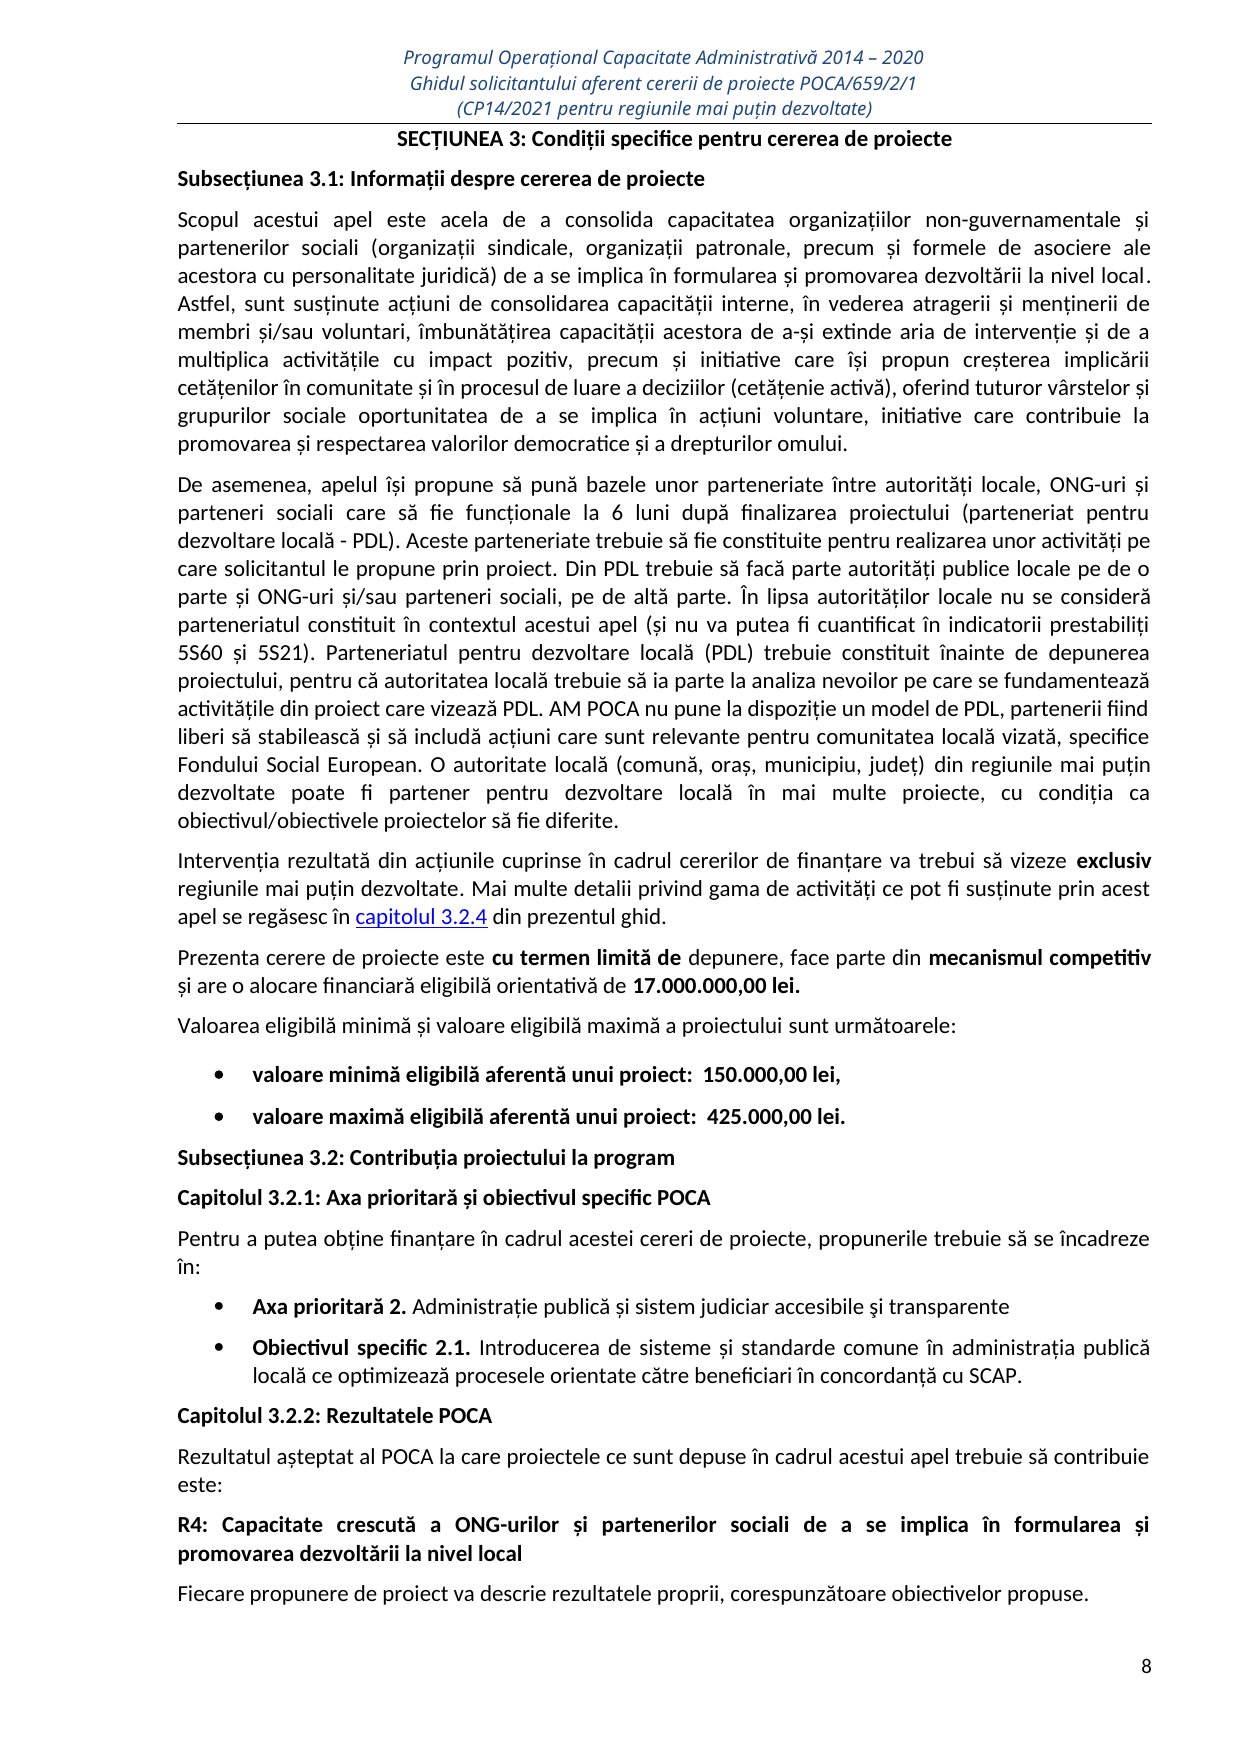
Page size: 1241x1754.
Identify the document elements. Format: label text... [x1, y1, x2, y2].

text Intervenția rezultată din acțiunile cuprinse în cadrul cererilor de finanțare va trebui să vizeze exclusiv regiunile mai puțin dezvoltate. Mai multe detalii privind gama de activități ce pot fi susținute prin acest apel se regăsesc în capitolul 3.2.4 din prezentul ghid. [177, 846, 1152, 931]
subtitle Capitolul 3.2.2: Rezultatele POCA [177, 1402, 1152, 1429]
text De asemenea, apelul își propune să pună bazele unor parteneriate între autorități locale, ONG-uri și parteneri sociali care să fie funcționale la 6 luni după finalizarea proiectului (parteneriat pentru dezvoltare locală - PDL). Aceste parteneriate trebuie să fie constituite pentru realizarea unor activități pe care solicitantul le propune prin proiect. Din PDL trebuie să facă parte autorități publice locale pe de o parte și ONG-uri și/sau parteneri sociali, pe de altă parte. În lipsa autorităților locale nu se consideră parteneriatul constituit în contextul acestui apel (și nu va putea fi cuantificat în indicatorii prestabiliți 5S60 și 5S21). Parteneriatul pentru dezvoltare locală (PDL) trebuie constituit înainte de depunerea proiectului, pentru că autoritatea locală trebuie să ia parte la analiza nevoilor pe care se fundamentează activitățile din proiect care vizează PDL. AM POCA nu pune la dispoziție un model de PDL, partenerii fiind liberi să stabilească și să includă acțiuni care sunt relevante pentru comunitatea locală vizată, specifice Fondului Social European. O autoritate locală (comună, oraș, municipiu, județ) din regiunile mai puțin dezvoltate poate fi partener pentru dezvoltare locală în mai multe proiecte, cu condiția ca obiectivul/obiectivele proiectelor să fie diferite. [177, 470, 1152, 834]
text Pentru a putea obține finanțare în cadrul acestei cereri de proiecte, propunerile trebuie să se încadreze în: [177, 1224, 1152, 1280]
subtitle SECȚIUNEA 3: Condiții specifice pentru cererea de proiecte [198, 124, 1152, 152]
text Scopul acestui apel este acela de a consolida capacitatea organizațiilor non-guvernamentale și partenerilor sociali (organizaţii sindicale, organizații patronale, precum și formele de asociere ale acestora cu personalitate juridică) de a se implica în formularea și promovarea dezvoltării la nivel local. Astfel, sunt susținute acțiuni de consolidarea capacității interne, în vederea atragerii și menținerii de membri și/sau voluntari, îmbunătățirea capacității acestora de a-și extinde aria de intervenție și de a multiplica activitățile cu impact pozitiv, precum și initiative care își propun creșterea implicării cetățenilor în comunitate și în procesul de luare a deciziilor (cetățenie activă), oferind tuturor vârstelor și grupurilor sociale oportunitatea de a se implica în acțiuni voluntare, initiative care contribuie la promovarea și respectarea valorilor democratice și a drepturilor omului. [177, 205, 1152, 457]
subtitle Subsecțiunea 3.2: Contribuția proiectului la program [177, 1143, 1152, 1171]
list Obiectivul specific 2.1. Introducerea de sisteme și standarde comune în administrația publică locală ce optimizează procesele orientate către beneficiari în concordanță cu SCAP. [215, 1333, 1152, 1389]
text Rezultatul așteptat al POCA la care proiectele ce sunt depuse în cadrul acestui apel trebuie să contribuie este: [177, 1442, 1152, 1498]
text Fiecare propunere de proiect va descrie rezultatele proprii, corespunzătoare obiectivelor propuse. [177, 1579, 1152, 1607]
text Valoarea eligibilă minimă și valoare eligibilă maximă a proiectului sunt următoarele: [177, 1012, 1152, 1039]
text R4: Capacitate crescută a ONG-urilor și partenerilor sociali de a se implica în formularea și promovarea dezvoltării la nivel local [177, 1511, 1152, 1567]
list Axa prioritară 2. Administrație publică și sistem judiciar accesibile şi transparente [215, 1292, 1152, 1321]
subtitle Capitolul 3.2.1: Axa prioritară și obiectivul specific POCA [177, 1183, 1152, 1211]
text Prezenta cerere de proiecte este cu termen limită de depunere, face parte din mecanismul competitiv și are o alocare financiară eligibilă orientativă de 17.000.000,00 lei. [177, 943, 1152, 999]
list valoare maximă eligibilă aferentă unui proiect: 425.000,00 lei. [215, 1102, 1152, 1130]
list valoare minimă eligibilă aferentă unui proiect: 150.000,00 lei, [215, 1060, 1152, 1088]
subtitle Subsecțiunea 3.1: Informații despre cererea de proiecte [177, 164, 1152, 192]
